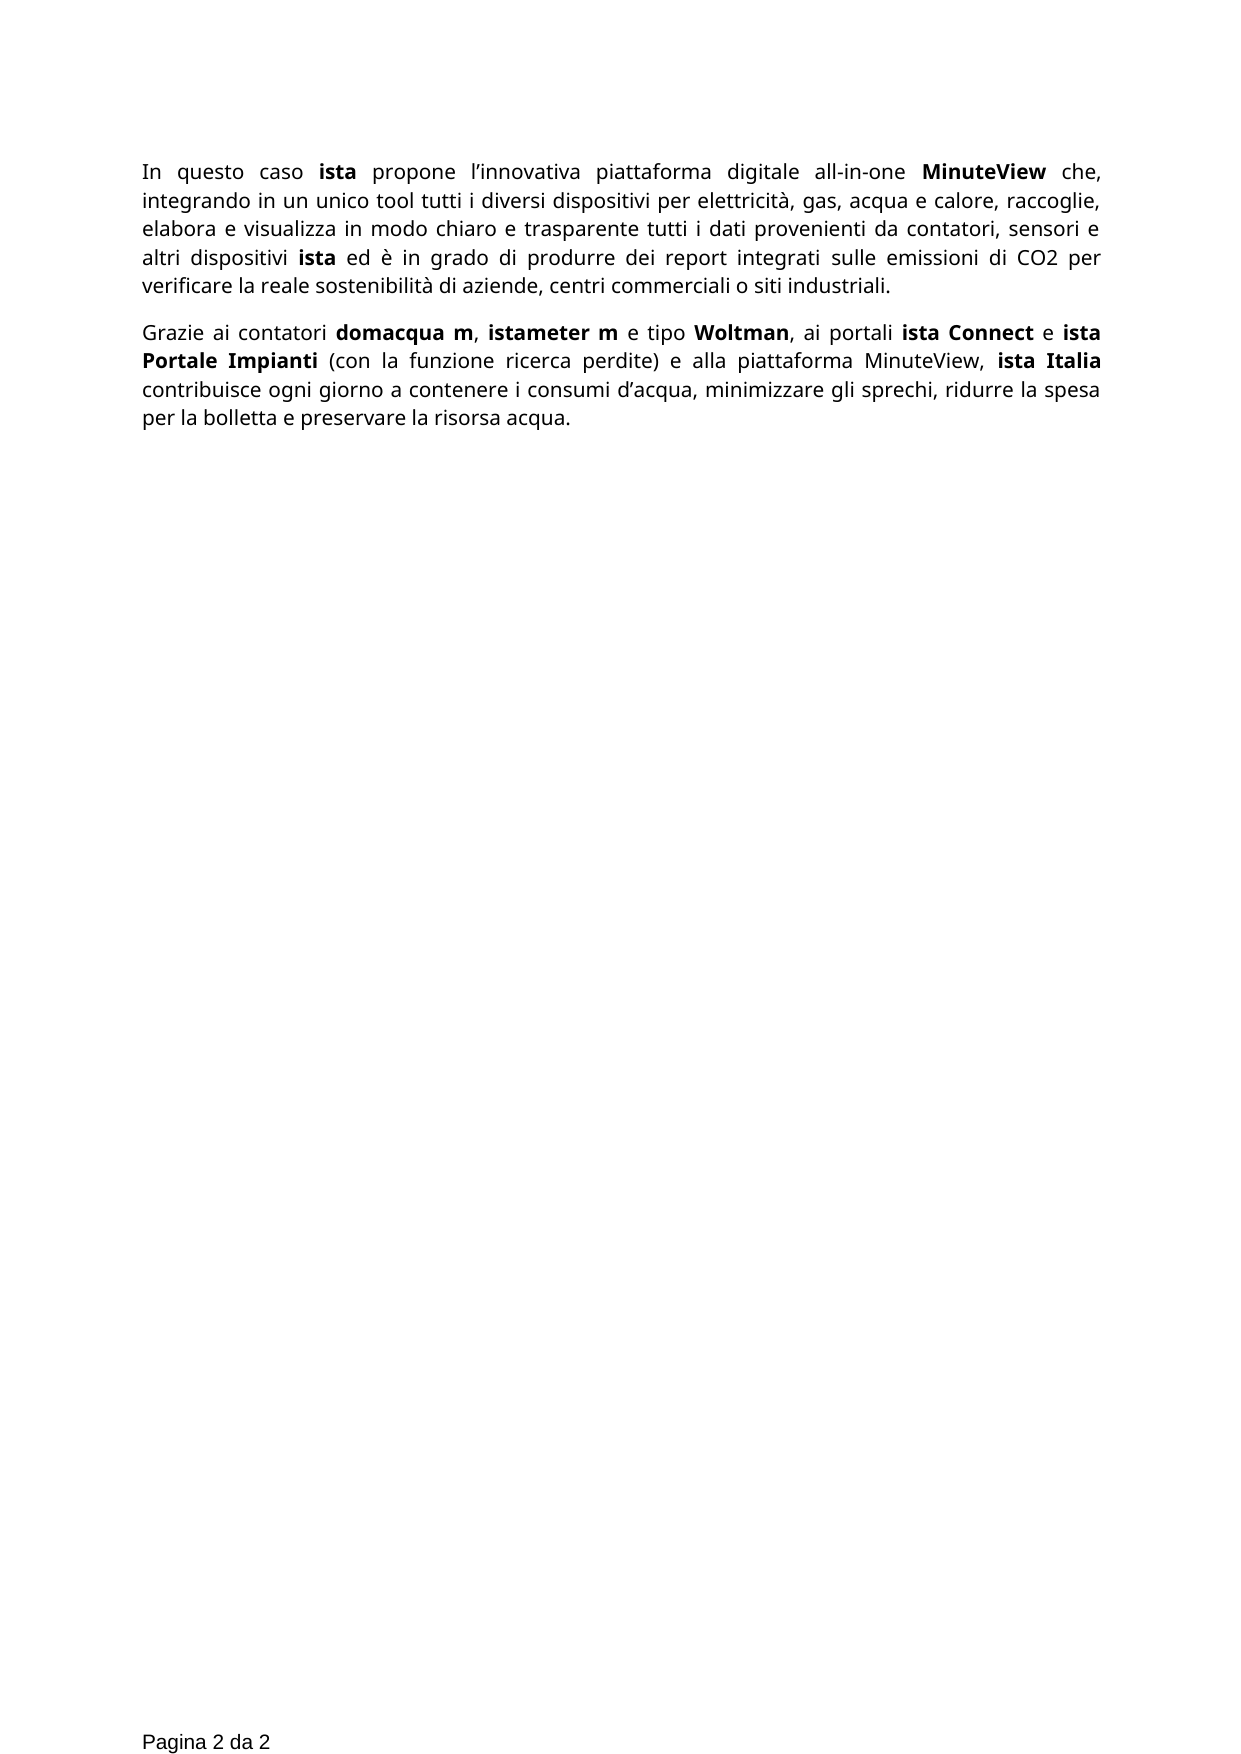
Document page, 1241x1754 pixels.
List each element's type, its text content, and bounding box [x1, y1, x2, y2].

text In questo caso ista propone l’innovativa piattaforma digitale all-in-one MinuteView che, integrando in un unico tool tutti i diversi dispositivi per elettricità, gas, acqua e calore, raccoglie, elabora e visualizza in modo chiaro e trasparente tutti i dati provenienti da contatori, sensori e altri dispositivi ista ed è in grado di produrre dei report integrati sulle emissioni di CO2 per verificare la reale sostenibilità di aziende, centri commerciali o siti industriali. [142, 157, 1102, 300]
text Grazie ai contatori domacqua m, istameter m e tipo Woltman, ai portali ista Connect e ista Portale Impianti (con la funzione ricerca perdite) e alla piattaforma MinuteView, ista Italia contribuisce ogni giorno a contenere i consumi d’acqua, minimizzare gli sprechi, ridurre la spesa per la bolletta e preservare la risorsa acqua. [142, 318, 1102, 432]
